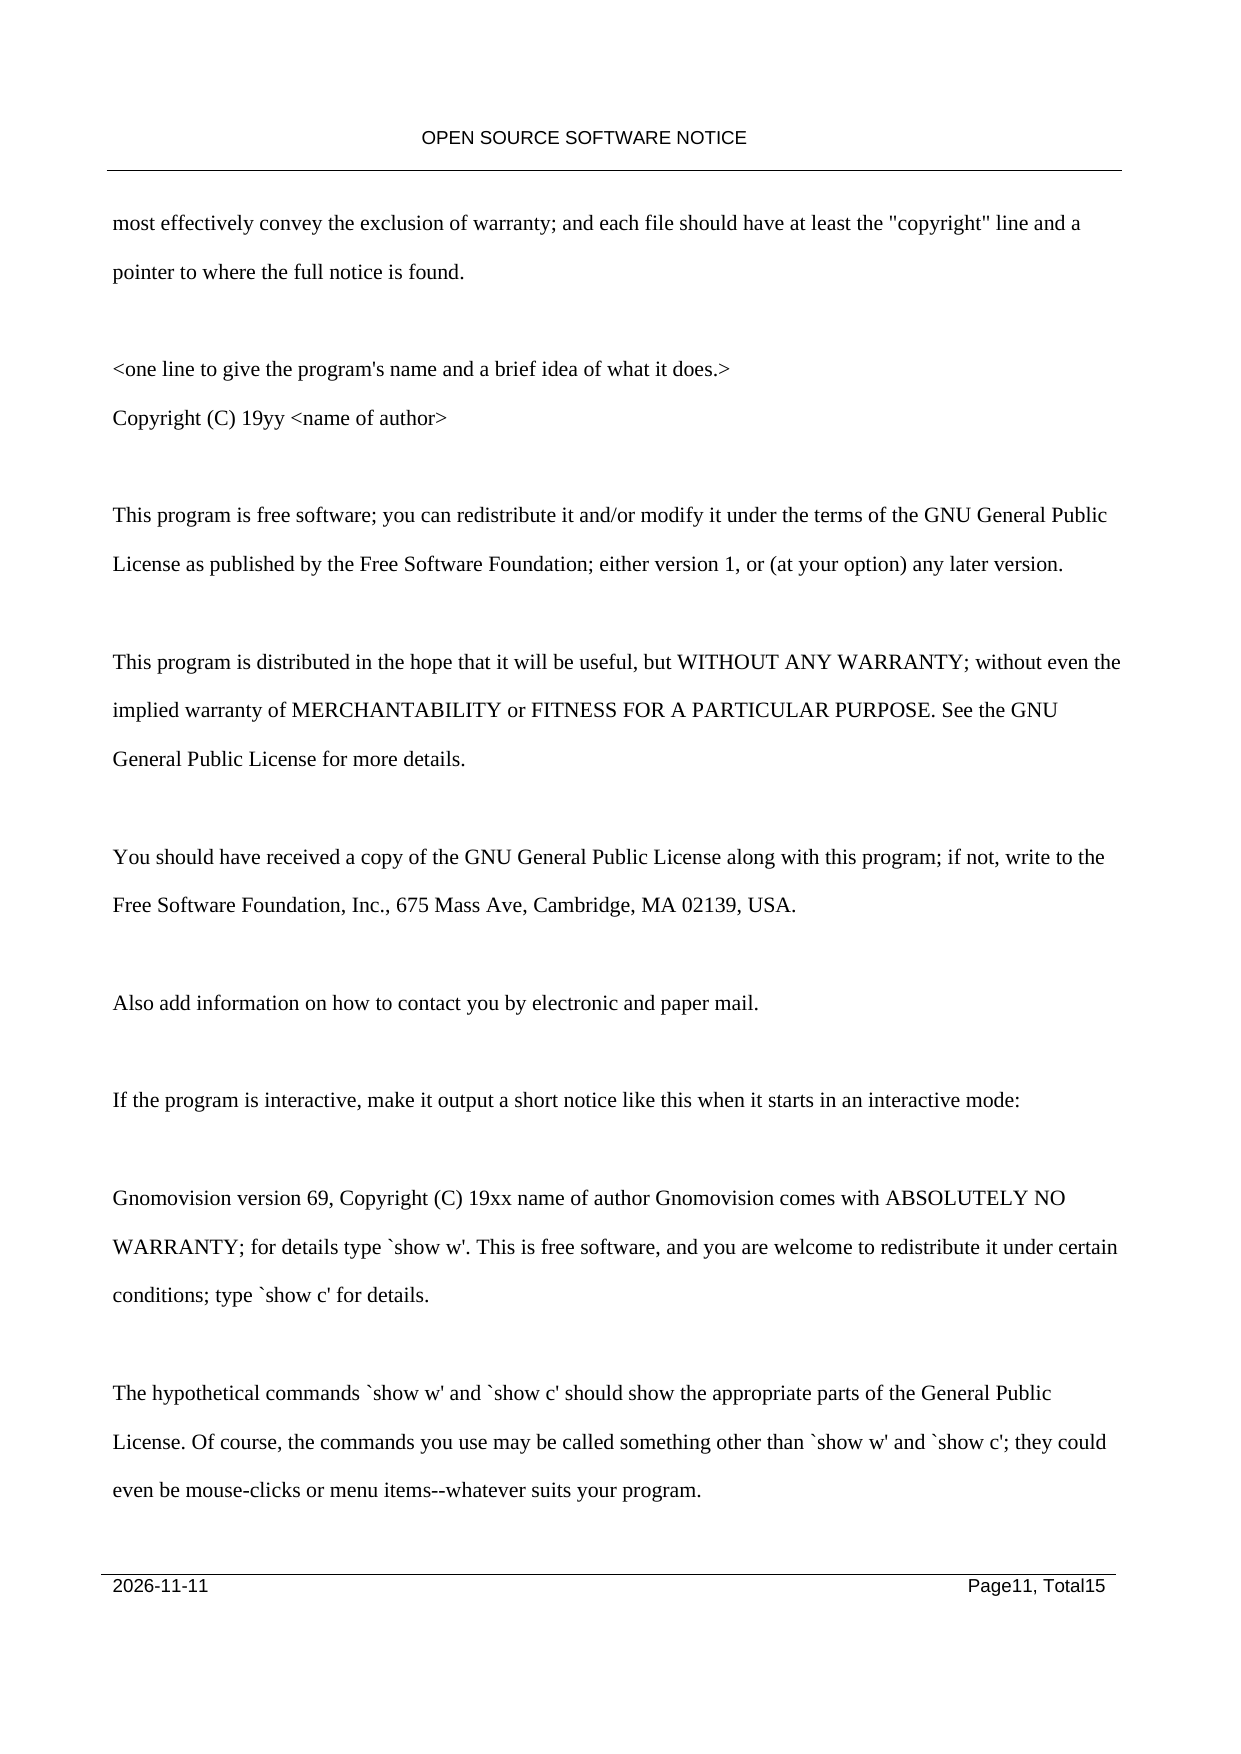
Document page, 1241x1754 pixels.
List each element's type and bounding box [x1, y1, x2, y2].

text [112, 206, 1128, 1506]
